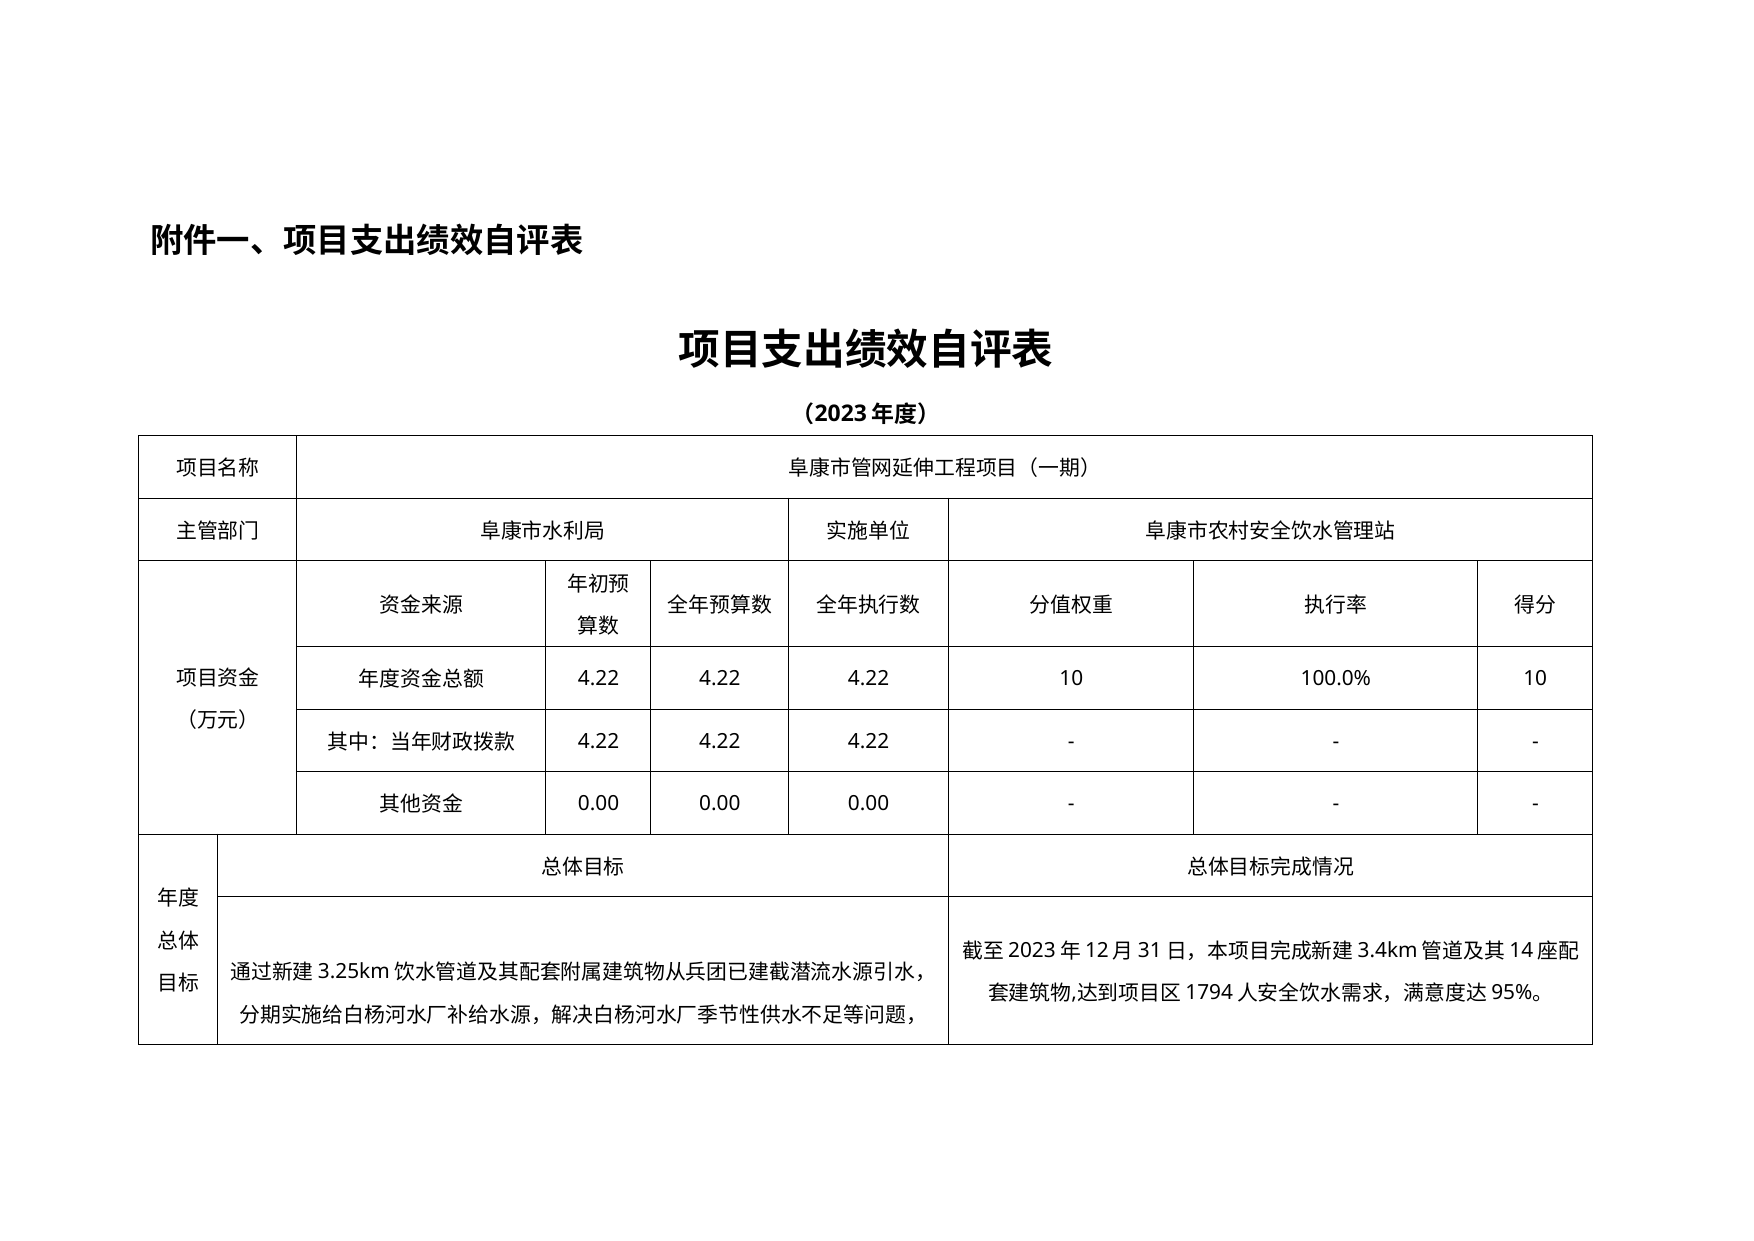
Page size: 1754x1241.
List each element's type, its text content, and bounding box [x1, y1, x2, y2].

table_cell 其他资金 [297, 772, 545, 833]
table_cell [218, 897, 948, 1044]
table_cell 4.22 [651, 710, 788, 771]
table_cell 资金来源 [297, 561, 545, 646]
table_cell 全年预算数 [651, 561, 788, 646]
text 附件一、项目支出绩效自评表 [150, 195, 1604, 280]
table_cell 总体目标完成情况 [949, 835, 1592, 896]
table_cell 0.00 [546, 772, 650, 833]
table_cell 阜康市管网延伸工程项目（一期） [297, 436, 1592, 497]
table_cell 4.22 [546, 710, 650, 771]
table_cell 全年执行数 [789, 561, 948, 646]
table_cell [949, 897, 1592, 1044]
table_cell 阜康市水利局 [297, 499, 788, 560]
table_cell 项目名称 [139, 436, 296, 497]
table_cell 主管部门 [139, 499, 296, 560]
table_cell - [949, 772, 1193, 833]
table_cell 总体目标 [218, 835, 948, 896]
table_cell 10 [1478, 647, 1592, 708]
table_cell 4.22 [789, 710, 948, 771]
table_cell 4.22 [789, 647, 948, 708]
table_cell - [1478, 710, 1592, 771]
table_cell 分值权重 [949, 561, 1193, 646]
table_cell 年度总体目标 [139, 835, 217, 1044]
table_cell 项目资金 （万元） [139, 561, 296, 833]
table_cell 年度资金总额 [297, 647, 545, 708]
table_cell （2023年度） [139, 389, 1593, 435]
table_header 项目支出绩效自评表 [139, 304, 1593, 389]
table_cell 实施单位 [789, 499, 948, 560]
table_cell 4.22 [546, 647, 650, 708]
table_cell - [1194, 710, 1477, 771]
table_cell - [949, 710, 1193, 771]
table_cell 得分 [1478, 561, 1592, 646]
table_cell - [1478, 772, 1592, 833]
table_cell 执行率 [1194, 561, 1477, 646]
table_cell 阜康市农村安全饮水管理站 [949, 499, 1592, 560]
table_cell 其中：当年财政拨款 [297, 710, 545, 771]
table_cell 0.00 [789, 772, 948, 833]
table_cell - [1194, 772, 1477, 833]
table_cell 100.0% [1194, 647, 1477, 708]
table_cell 10 [949, 647, 1193, 708]
table_cell 4.22 [651, 647, 788, 708]
table_cell 年初预算数 [546, 561, 650, 646]
table_cell 0.00 [651, 772, 788, 833]
